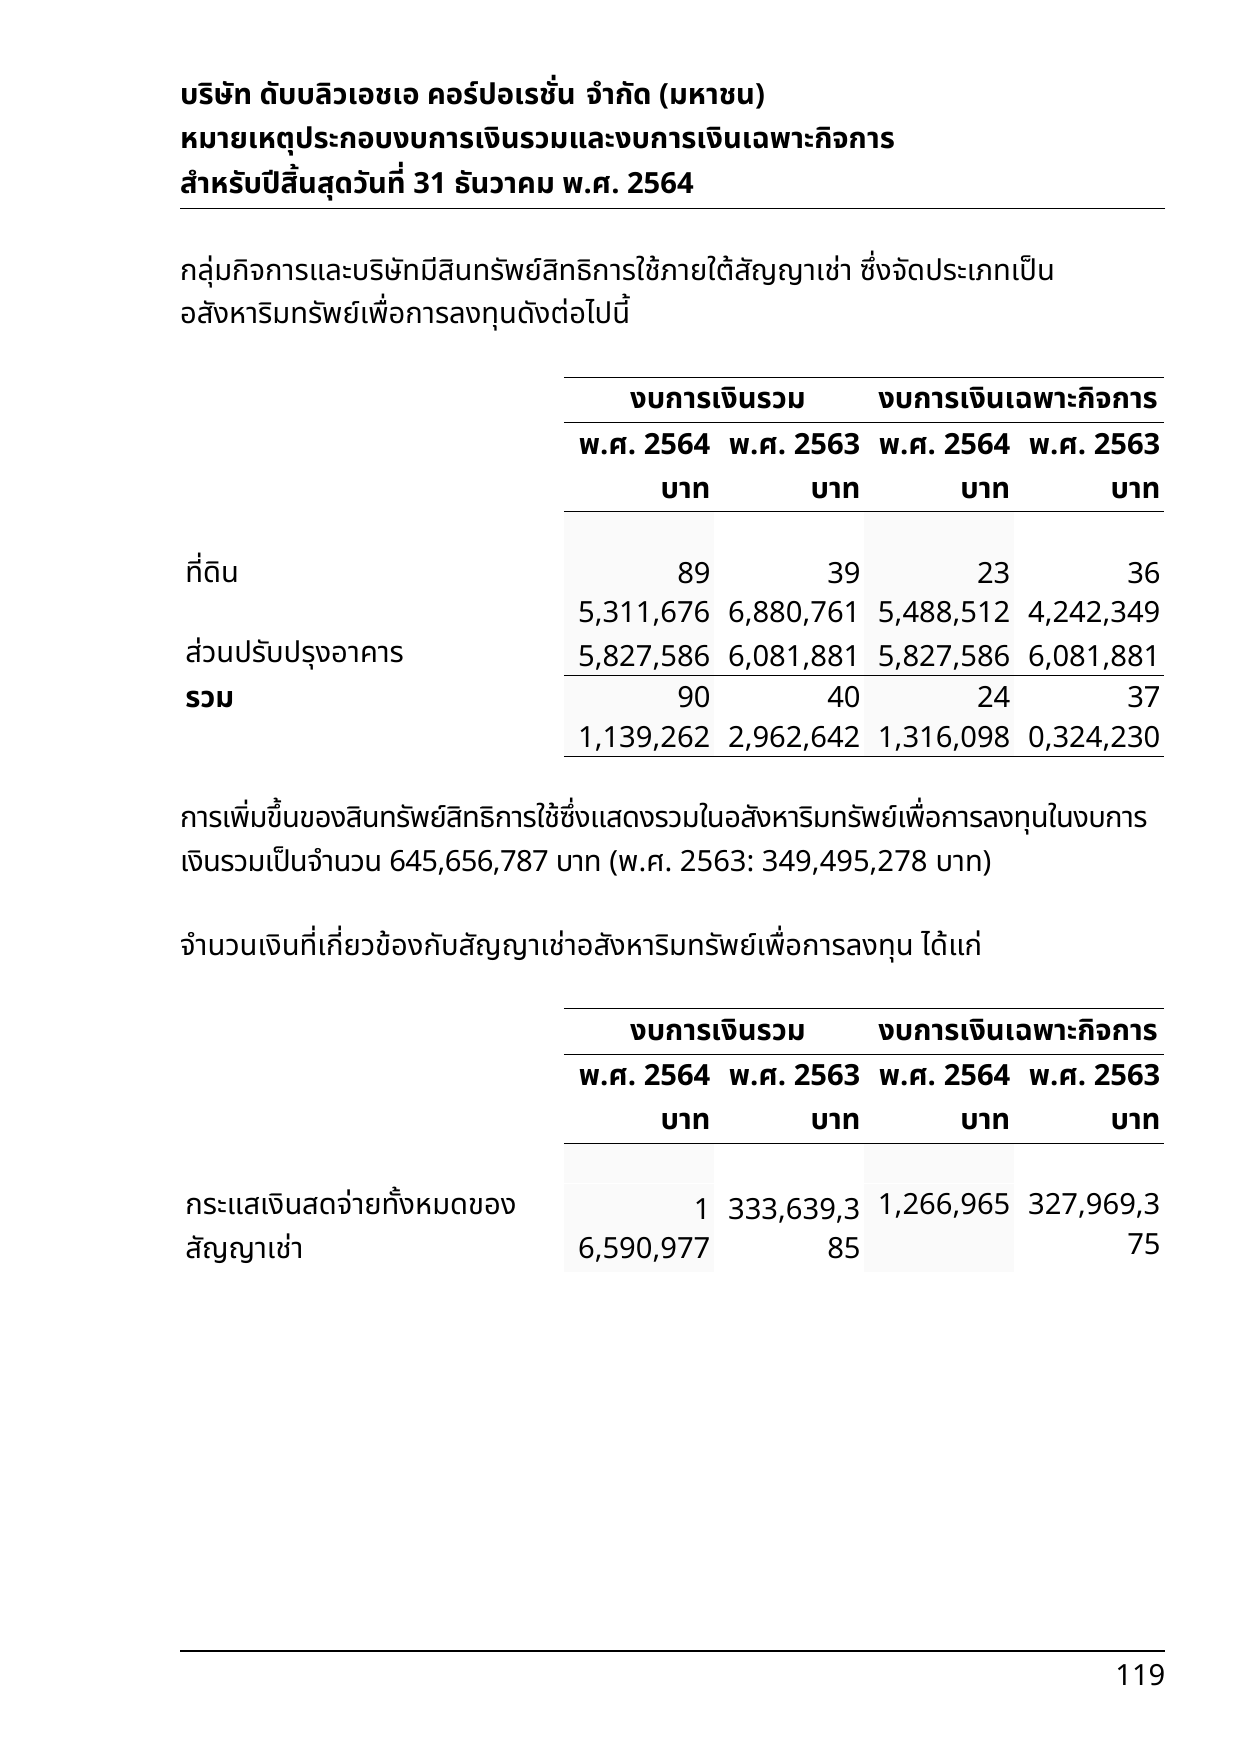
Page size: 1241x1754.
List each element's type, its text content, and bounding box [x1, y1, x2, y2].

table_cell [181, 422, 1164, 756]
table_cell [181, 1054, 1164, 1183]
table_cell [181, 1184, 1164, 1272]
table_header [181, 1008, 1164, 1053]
text การเพิ่มขึ้นของสินทรัพย์สิทธิการใช้ซึ่งแสดงรวมในอสังหาริมทรัพย์เพื่อการลงทุนในงบการเงินรวมเป็นจำนวน 645,656,787 บาท (พ.ศ. 2563: 349,495,278 บาท) [180, 797, 1165, 885]
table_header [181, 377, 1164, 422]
text จำนวนเงินที่เกี่ยวข้องกับสัญญาเช่าอสังหาริมทรัพย์เพื่อการลงทุน ได้แก่ [180, 924, 1165, 969]
text กลุ่มกิจการและบริษัทมีสินทรัพย์สิทธิการใช้ภายใต้สัญญาเช่า ซึ่งจัดประเภทเป็นอสังหาริมทรัพย์เพื่อการลงทุนดังต่อไปนี้ [180, 249, 1165, 337]
